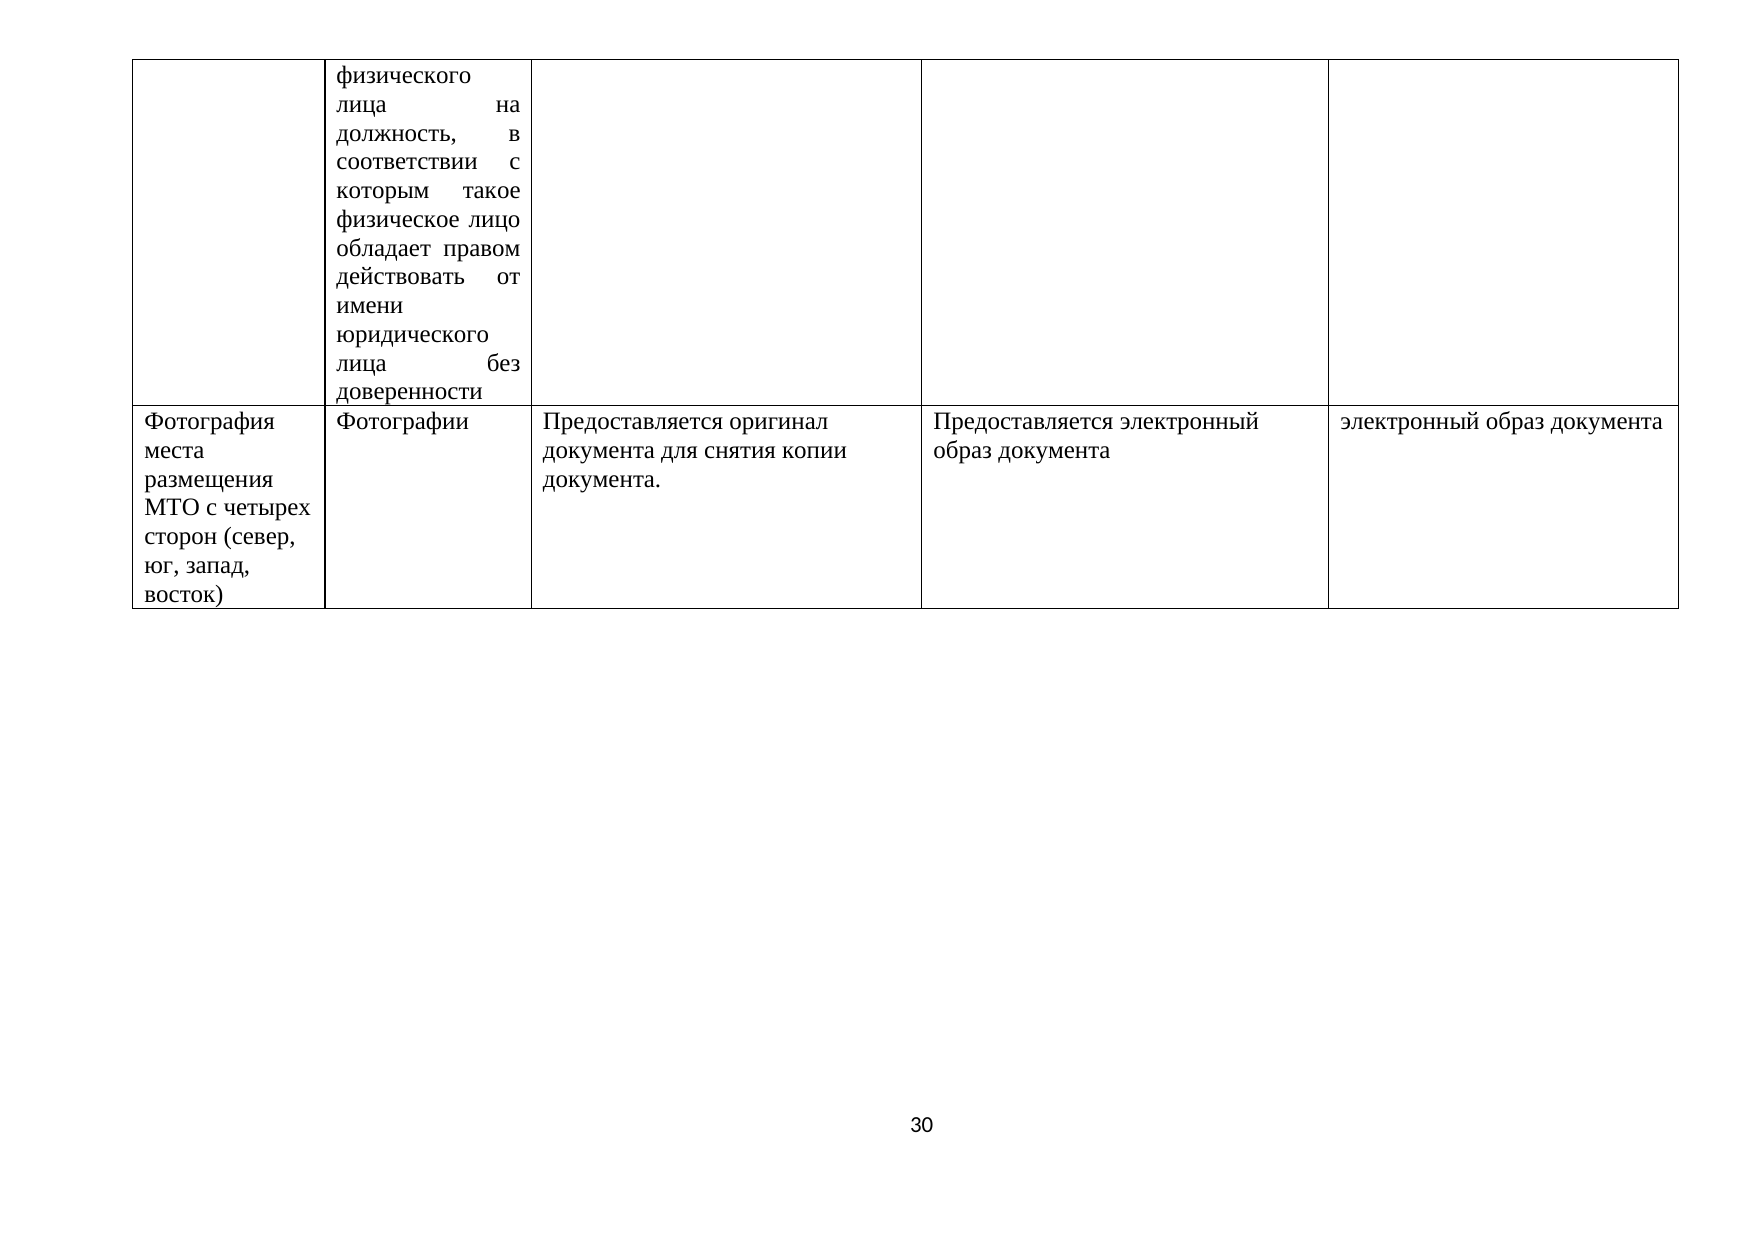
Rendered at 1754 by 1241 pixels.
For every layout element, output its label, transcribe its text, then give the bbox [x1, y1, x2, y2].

table_cell Предоставляется оригинал документа для снятия копии документа. [532, 406, 921, 607]
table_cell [133, 60, 324, 405]
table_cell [326, 60, 531, 405]
table_cell Фотография места размещения МТО с четырех сторон (север, юг, запад, восток) [133, 406, 324, 607]
table_cell электронный образ документа [1329, 406, 1678, 607]
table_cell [1329, 60, 1678, 405]
table_cell Фотографии [326, 406, 531, 607]
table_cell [922, 60, 1328, 405]
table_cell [532, 60, 921, 405]
table_cell Предоставляется электронный образ документа [922, 406, 1328, 607]
